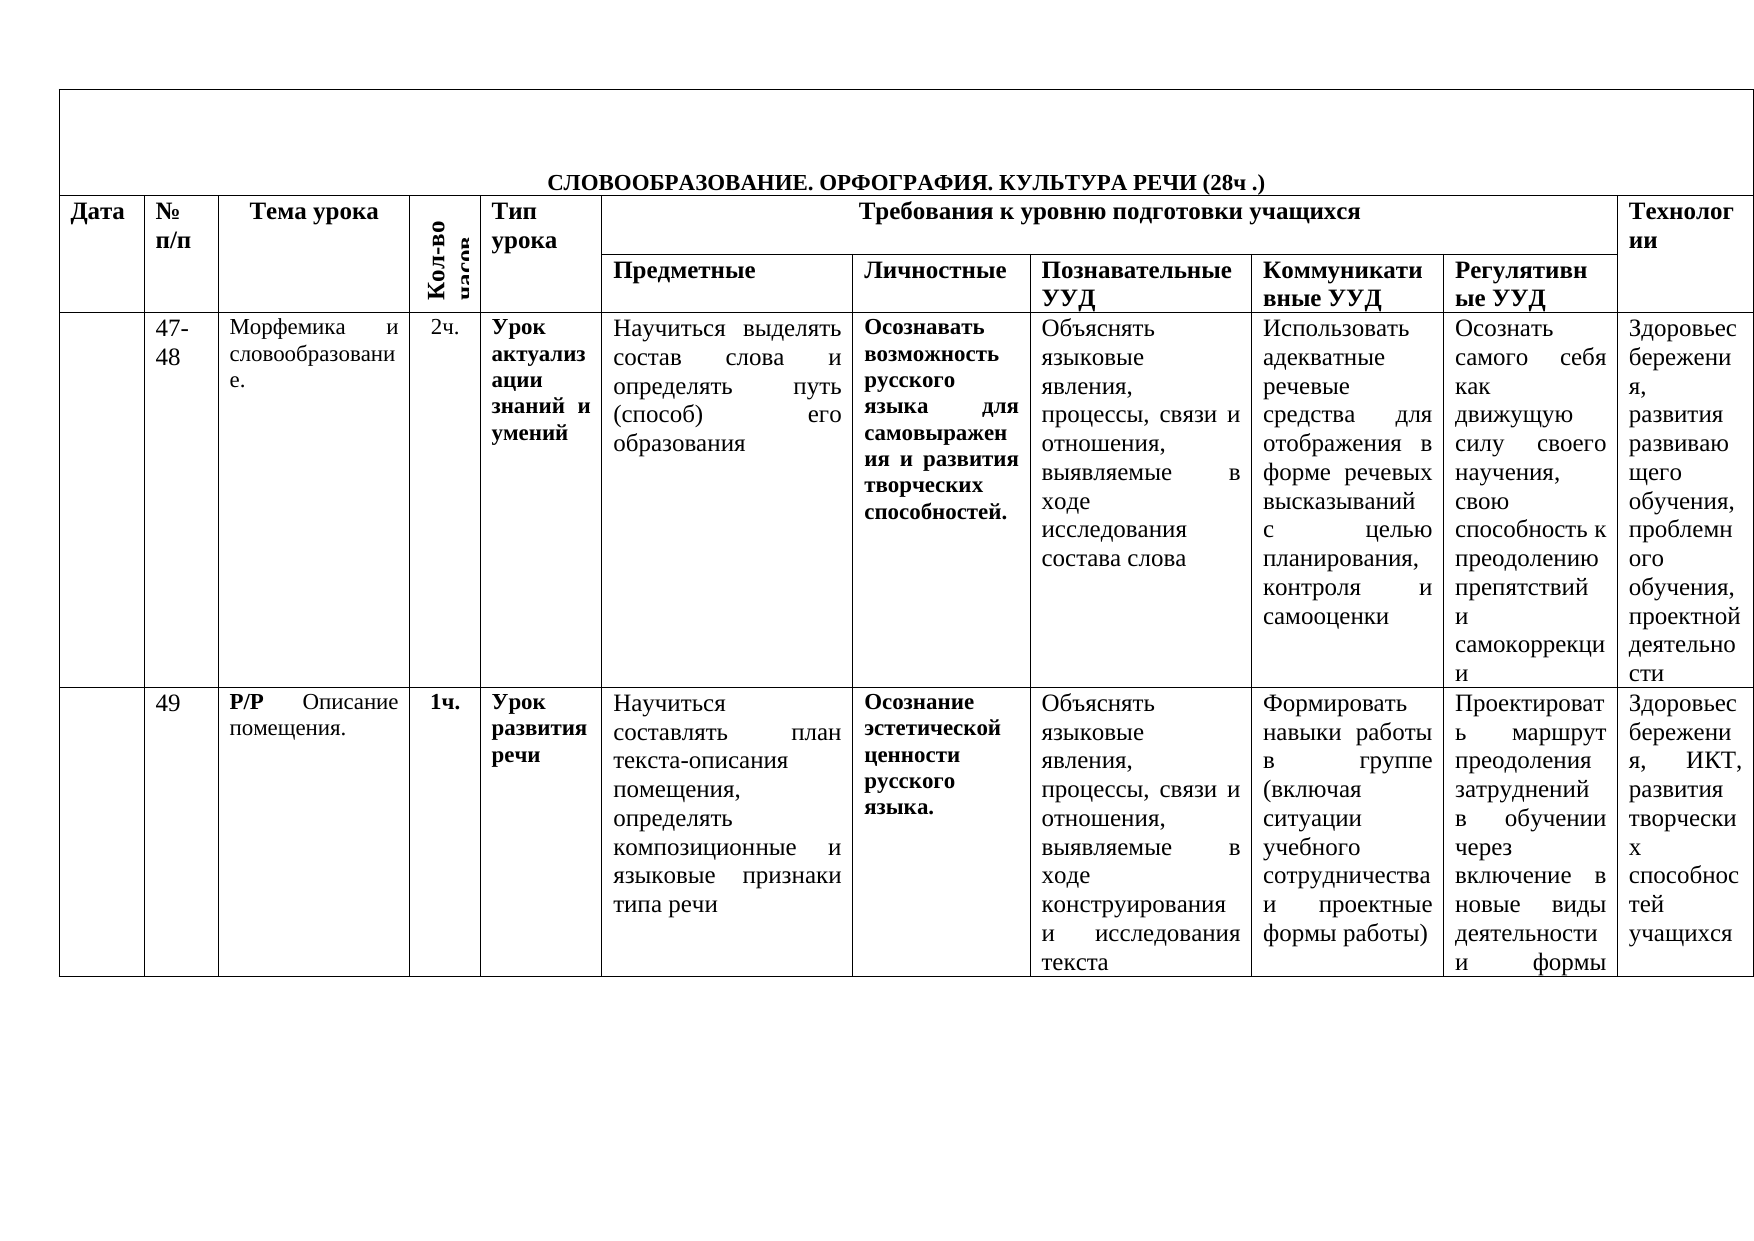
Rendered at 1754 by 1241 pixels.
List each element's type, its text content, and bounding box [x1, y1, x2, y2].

table_cell Требования к уровню подготовки учащихся [602, 196, 1617, 254]
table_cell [1444, 688, 1617, 976]
table_cell Осознать самого себя как движущую силу своего научения, свою способность к преодолению препятствий и самокоррекции [1444, 313, 1617, 687]
table_cell Осознавать возможность русского языка для самовыражения и развития творческих способностей. [853, 313, 1030, 687]
table_cell Объяснять языковые явления, процессы, связи и отношения, выявляемые в ходе исследования состава слова [1031, 313, 1251, 687]
table_cell 47-48 [145, 313, 218, 687]
table_cell Регулятивные УУД [1444, 255, 1617, 312]
table_cell Предметные [602, 255, 852, 312]
table_cell Тип урока [481, 196, 601, 312]
table_cell Р/Р Описание помещения. [219, 688, 409, 976]
table_cell Дата [60, 196, 144, 312]
table_cell Урок развития речи [481, 688, 601, 976]
table_cell № п/п [145, 196, 218, 312]
table_cell Осознание эстетической ценности русского языка. [853, 688, 1030, 976]
table_cell [60, 688, 144, 976]
table_cell Урок актуализации знаний и умений [481, 313, 601, 687]
table_cell Формировать навыки работы в группе (включая ситуации учебного сотрудничества и проектные формы работы) [1252, 688, 1443, 976]
table_cell Технологии [1618, 196, 1753, 312]
table_cell Здоровьесбережения, ИКТ, развития творческих способностей учащихся [1618, 688, 1753, 976]
table_cell Кол-во часов [410, 196, 480, 312]
table_cell СЛОВООБРАЗОВАНИЕ. ОРФОГРАФИЯ. КУЛЬТУРА РЕЧИ (28ч .) [60, 90, 1753, 195]
table_cell 1ч. [410, 688, 480, 976]
table_cell Коммуникативные УУД [1252, 255, 1443, 312]
table_cell 2ч. [410, 313, 480, 687]
table_cell Использовать адекватные речевые средства для отображения в форме речевых высказываний с целью планирования, контроля и самооценки [1252, 313, 1443, 687]
table_cell Познавательные УУД [1031, 255, 1251, 312]
table_cell Объяснять языковые явления, процессы, связи и отношения, выявляемые в ходе конструирования и исследования текста [1031, 688, 1251, 976]
table_cell Тема урока [219, 196, 409, 312]
table_cell 49 [145, 688, 218, 976]
table_cell Здоровьесбережения, развития развивающего обучения, проблемного обучения, проектной деятельности [1618, 313, 1753, 687]
table_cell Научиться составлять план текста-описания помещения, определять композиционные и языковые признаки типа речи [602, 688, 852, 976]
table_cell Личностные [853, 255, 1030, 312]
table_cell Научиться выделять состав слова и определять путь (способ) его образования [602, 313, 852, 687]
table_cell Морфемика и словообразование. [219, 313, 409, 687]
table_cell [60, 313, 144, 687]
